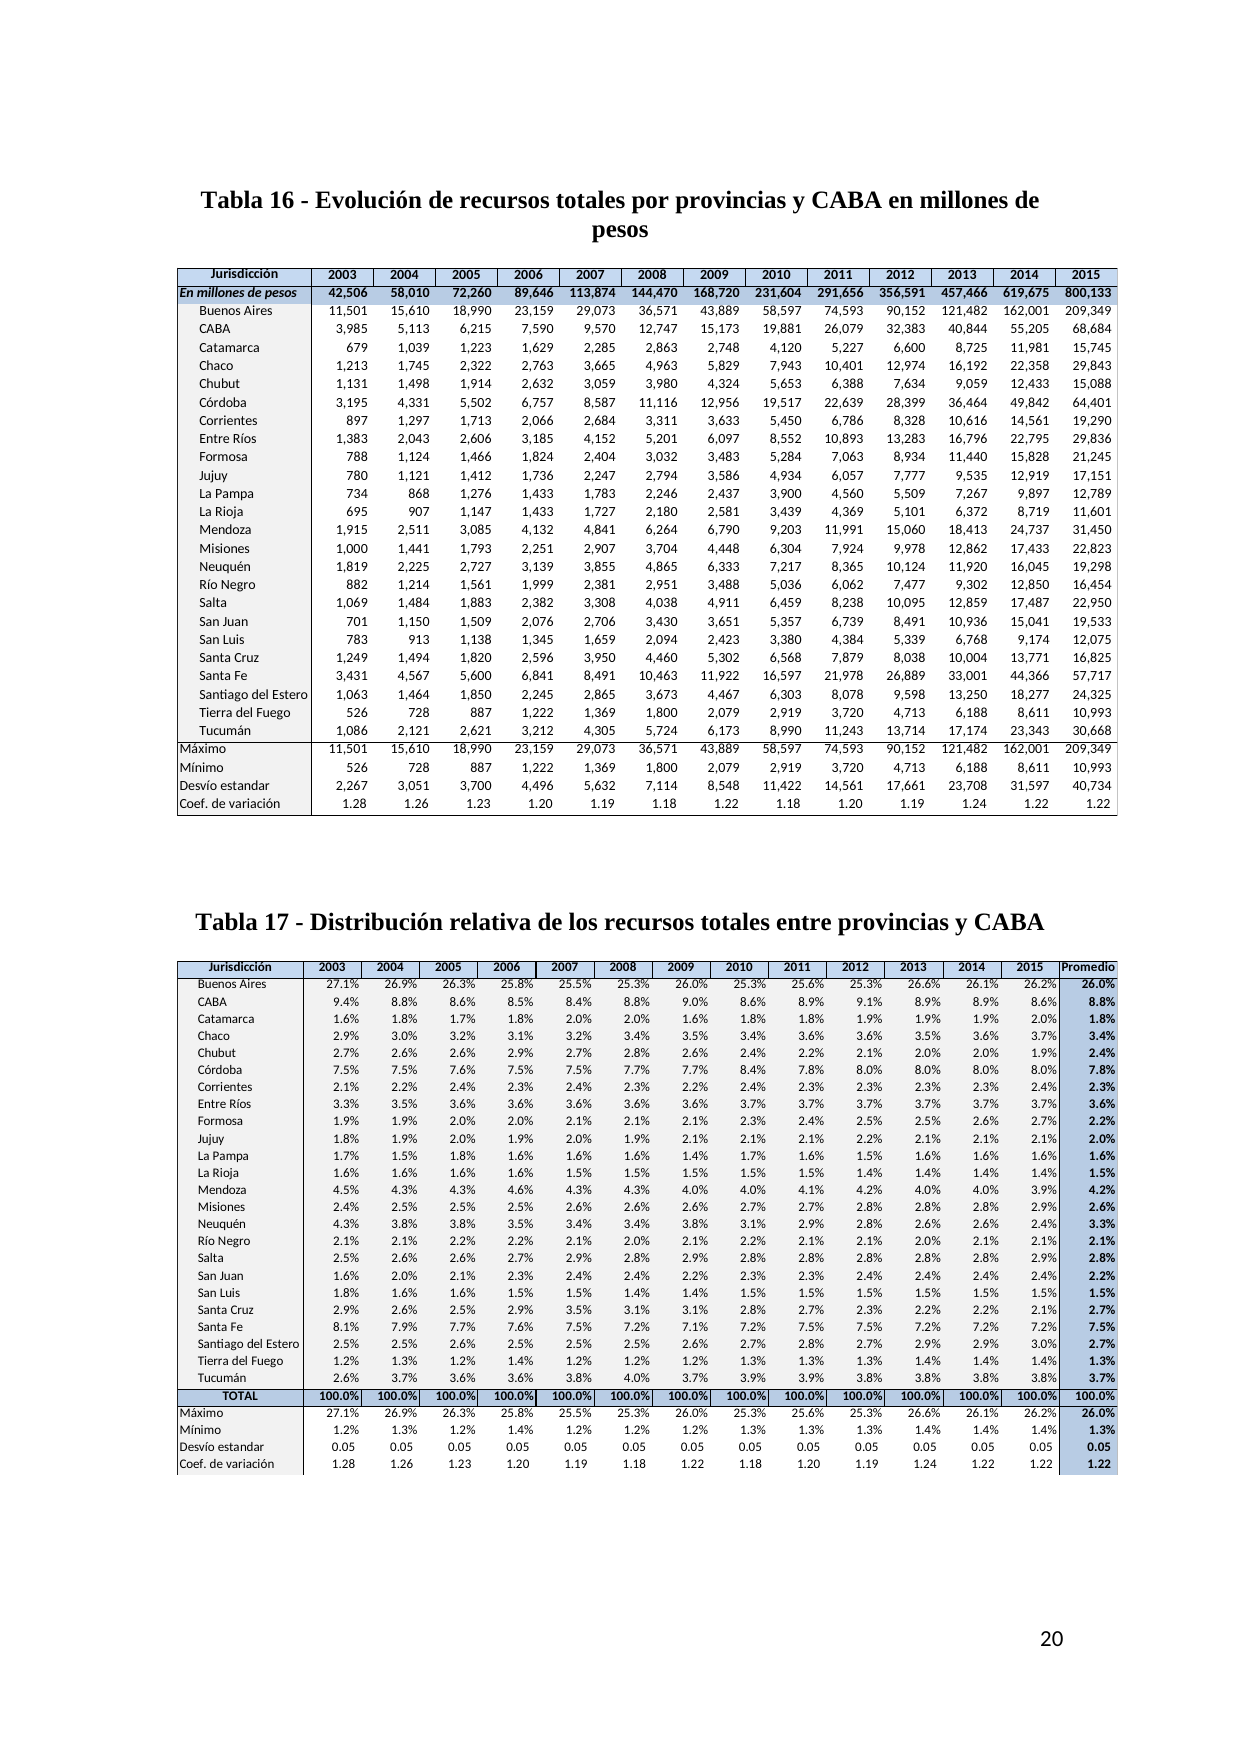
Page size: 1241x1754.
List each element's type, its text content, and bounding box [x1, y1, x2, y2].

text Tabla 17 - Distribución relativa de los recursos totales entre provincias y CABA [177, 907, 1063, 936]
text Tabla 16 - Evolución de recursos totales por provincias y CABA en millones de pesos [177, 185, 1063, 243]
